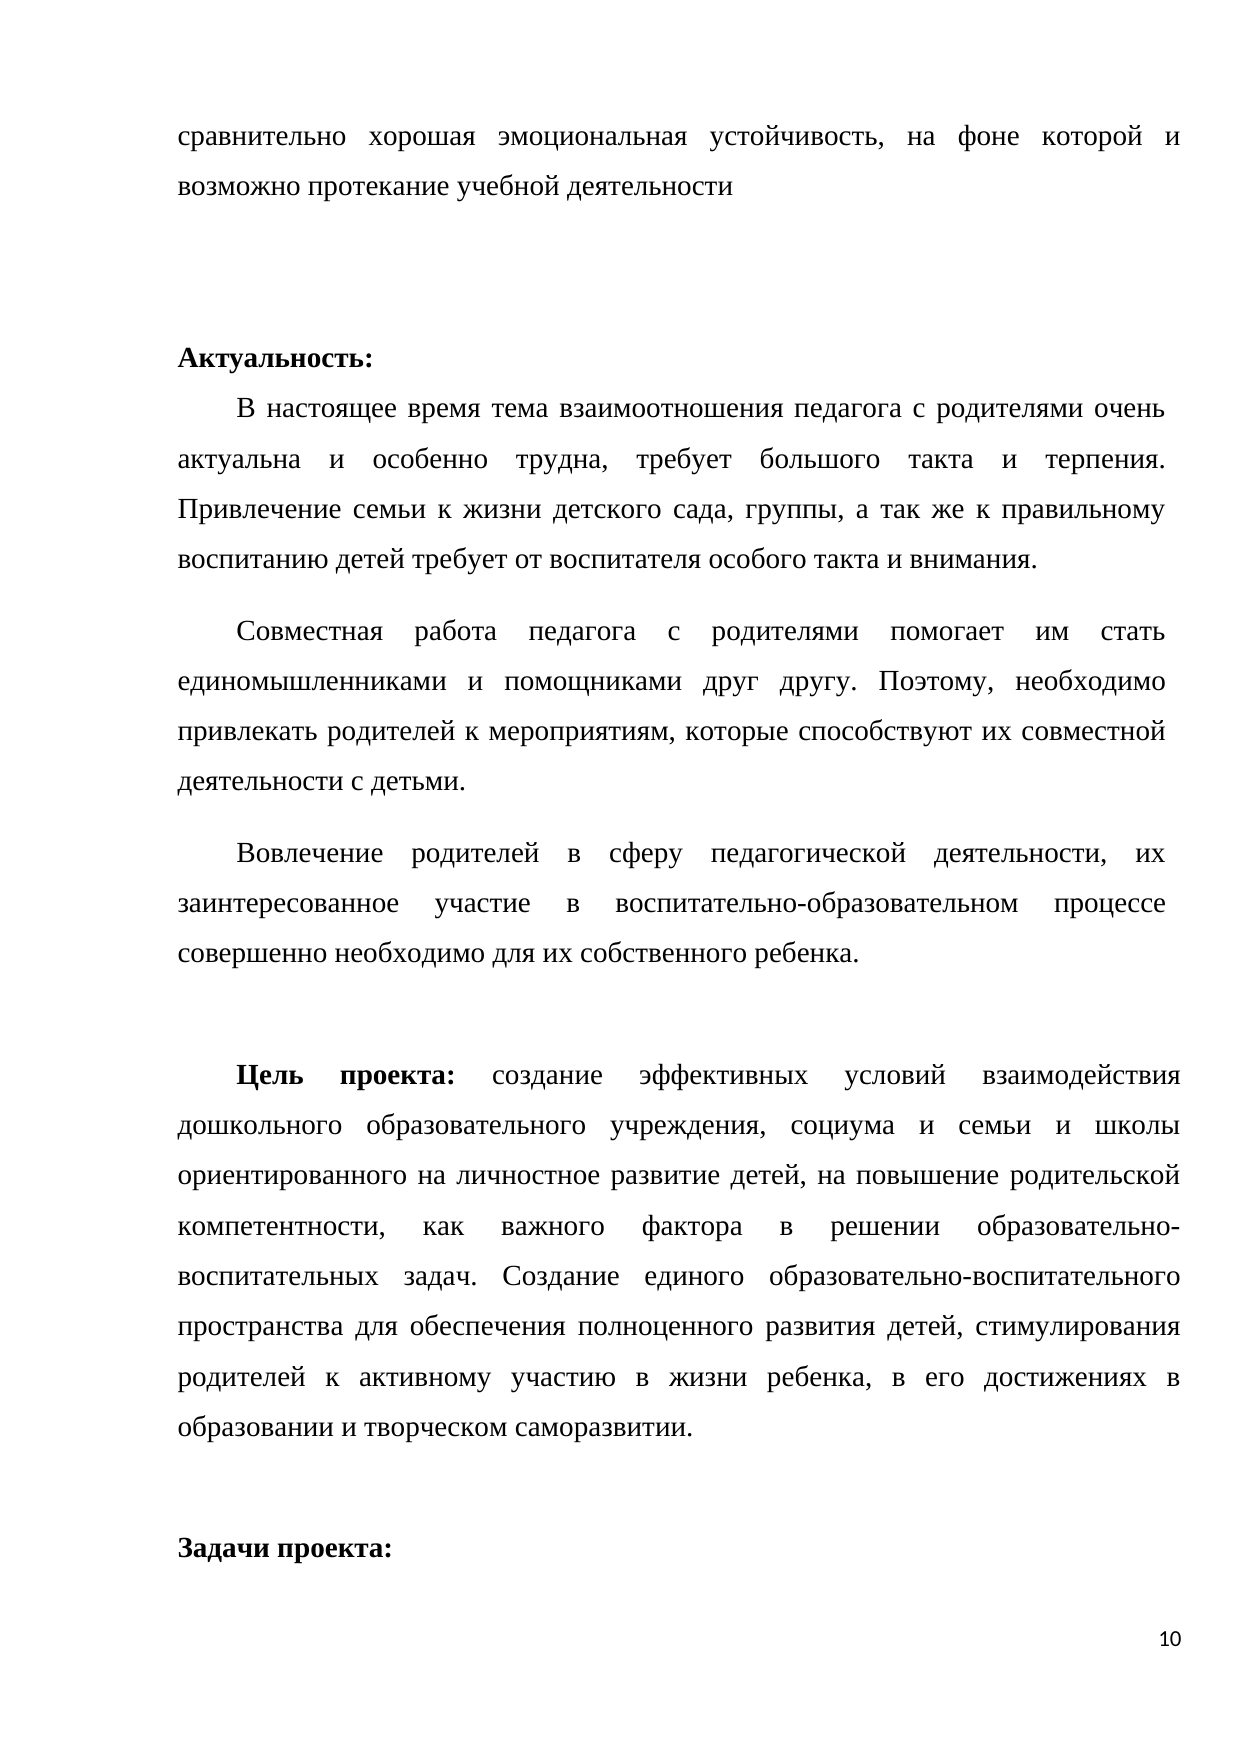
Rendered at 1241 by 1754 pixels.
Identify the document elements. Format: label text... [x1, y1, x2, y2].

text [177, 118, 1181, 202]
text В настоящее время тема взаимоотношения педагога с родителями очень актуальна и особенно трудна, требует большого такта и терпения. Привлечение семьи к жизни детского сада, группы, а так же к правильному воспитанию детей требует от воспитателя особого такта и внимания. [177, 391, 1166, 575]
text Актуальность: [177, 340, 1181, 374]
text Цель проекта: создание эффективных условий взаимодействия дошкольного образовательного учреждения, социума и семьи и школы ориентированного на личностное развитие детей, на повышение родительской компетентности, как важного фактора в решении образовательно-воспитательных задач. Создание единого образовательно-воспитательного пространства для обеспечения полноценного развития детей, стимулирования родителей к активному участию в жизни ребенка, в его достижениях в образовании и творческом саморазвитии. [177, 1057, 1181, 1442]
text Совместная работа педагога с родителями помогает им стать единомышленниками и помощниками друг другу. Поэтому, необходимо привлекать родителей к мероприятиям, которые способствуют их совместной деятельности с детьми. [177, 613, 1166, 797]
text Задачи проекта: [177, 1530, 1181, 1564]
text Вовлечение родителей в сферу педагогической деятельности, их заинтересованное участие в воспитательно-образовательном процессе совершенно необходимо для их собственного ребенка. [177, 835, 1166, 969]
